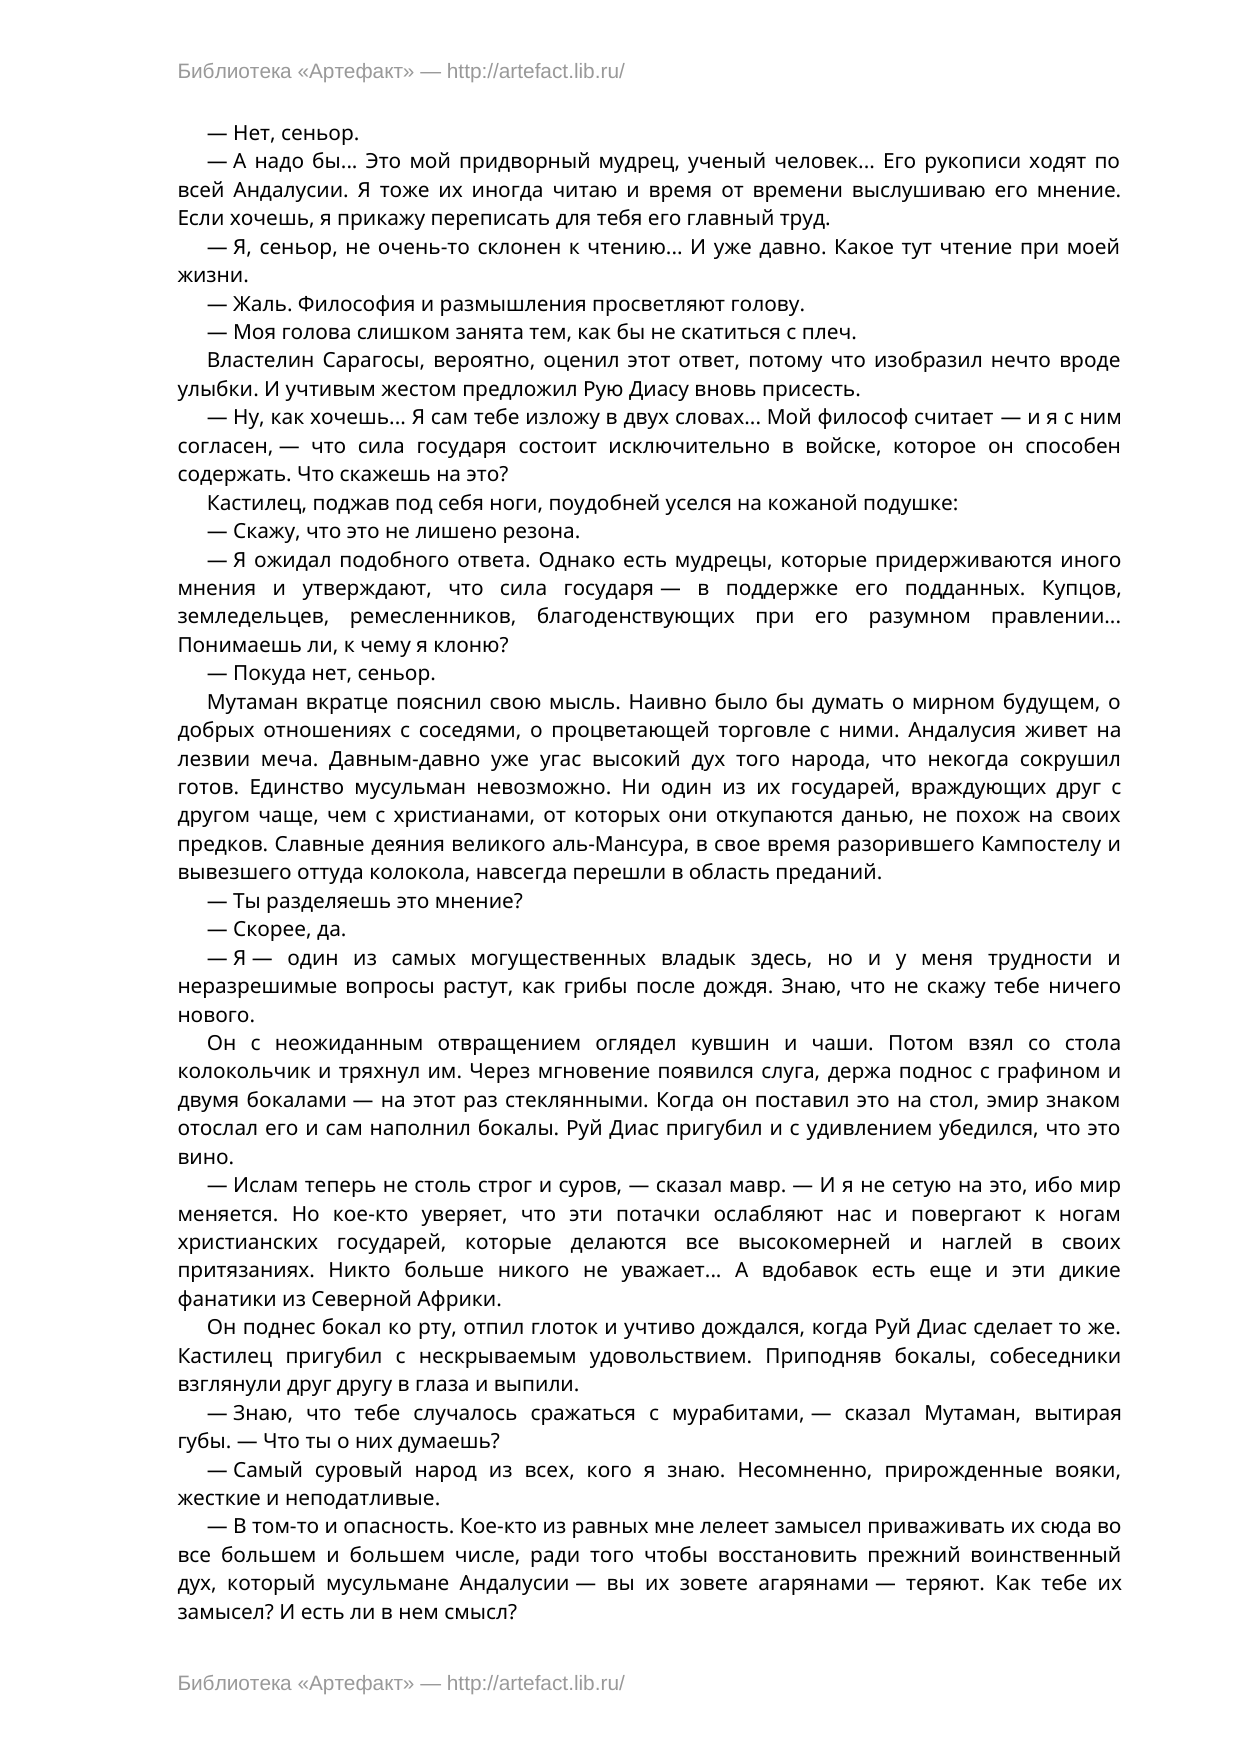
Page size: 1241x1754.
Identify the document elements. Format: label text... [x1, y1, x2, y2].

text — В том-то и опасность. Кое-кто из равных мне лелеет замысел приваживать их сюда во все большем и большем числе, ради того чтобы восстановить прежний воинственный дух, который мусульмане Андалусии — вы их зовете агарянами — теряют. Как тебе их замысел? И есть ли в нем смысл? [177, 1512, 1122, 1625]
text Властелин Сарагосы, вероятно, оценил этот ответ, потому что изобразил нечто вроде улыбки. И учтивым жестом предложил Рую Диасу вновь присесть. [177, 346, 1122, 402]
text — Покуда нет, сеньор. [177, 658, 1122, 687]
text — Я — один из самых могущественных владык здесь, но и у меня трудности и неразрешимые вопросы растут, как грибы после дождя. Знаю, что не скажу тебе ничего нового. [177, 943, 1122, 1028]
text — Скажу, что это не лишено резона. [177, 516, 1122, 545]
text Кастилец, поджав под себя ноги, поудобней уселся на кожаной подушке: [177, 488, 1122, 516]
text — Я ожидал подобного ответа. Однако есть мудрецы, которые придерживаются иного мнения и утверждают, что сила государя — в поддержке его подданных. Купцов, земледельцев, ремесленников, благоденствующих при его разумном правлении... Понимаешь ли, к чему я клоню? [177, 545, 1122, 658]
text — Нет, сеньор. [177, 118, 1122, 147]
text — Самый суровый народ из всех, кого я знаю. Несомненно, прирожденные вояки, жесткие и неподатливые. [177, 1455, 1122, 1512]
text — Жаль. Философия и размышления просветляют голову. [177, 289, 1122, 317]
text — Знаю, что тебе случалось сражаться с мурабитами, — сказал Мутаман, вытирая губы. — Что ты о них думаешь? [177, 1398, 1122, 1455]
text Он с неожиданным отвращением оглядел кувшин и чаши. Потом взял со стола колокольчик и тряхнул им. Через мгновение появился слуга, держа поднос с графином и двумя бокалами — на этот раз стеклянными. Когда он поставил это на стол, эмир знаком отослал его и сам наполнил бокалы. Руй Диас пригубил и с удивлением убедился, что это вино. [177, 1028, 1122, 1170]
text — Ислам теперь не столь строг и суров, — сказал мавр. — И я не сетую на это, ибо мир меняется. Но кое-кто уверяет, что эти потачки ослабляют нас и повергают к ногам христианских государей, которые делаются все высокомерней и наглей в своих притязаниях. Никто больше никого не уважает... А вдобавок есть еще и эти дикие фанатики из Северной Африки. [177, 1170, 1122, 1312]
text — Я, сеньор, не очень-то склонен к чтению... И уже давно. Какое тут чтение при моей жизни. [177, 232, 1122, 289]
text — А надо бы... Это мой придворный мудрец, ученый человек... Его рукописи ходят по всей Андалусии. Я тоже их иногда читаю и время от времени выслушиваю его мнение. Если хочешь, я прикажу переписать для тебя его главный труд. [177, 147, 1122, 232]
text — Скорее, да. [177, 914, 1122, 943]
text Он поднес бокал ко рту, отпил глоток и учтиво дождался, когда Руй Диас сделает то же. Кастилец пригубил с нескрываемым удовольствием. Приподняв бокалы, собеседники взглянули друг другу в глаза и выпили. [177, 1312, 1122, 1398]
text Мутаман вкратце пояснил свою мысль. Наивно было бы думать о мирном будущем, о добрых отношениях с соседями, о процветающей торговле с ними. Андалусия живет на лезвии меча. Давным-давно уже угас высокий дух того народа, что некогда сокрушил готов. Единство мусульман невозможно. Ни один из их государей, враждующих друг с другом чаще, чем с христианами, от которых они откупаются данью, не похож на своих предков. Славные деяния великого аль-Мансура, в свое время разорившего Кампостелу и вывезшего оттуда колокола, навсегда перешли в область преданий. [177, 687, 1122, 886]
text — Моя голова слишком занята тем, как бы не скатиться с плеч. [177, 317, 1122, 346]
text — Ну, как хочешь... Я сам тебе изложу в двух словах... Мой философ считает — и я с ним согласен, — что сила государя состоит исключительно в войске, которое он способен содержать. Что скажешь на это? [177, 402, 1122, 488]
text — Ты разделяешь это мнение? [177, 886, 1122, 914]
